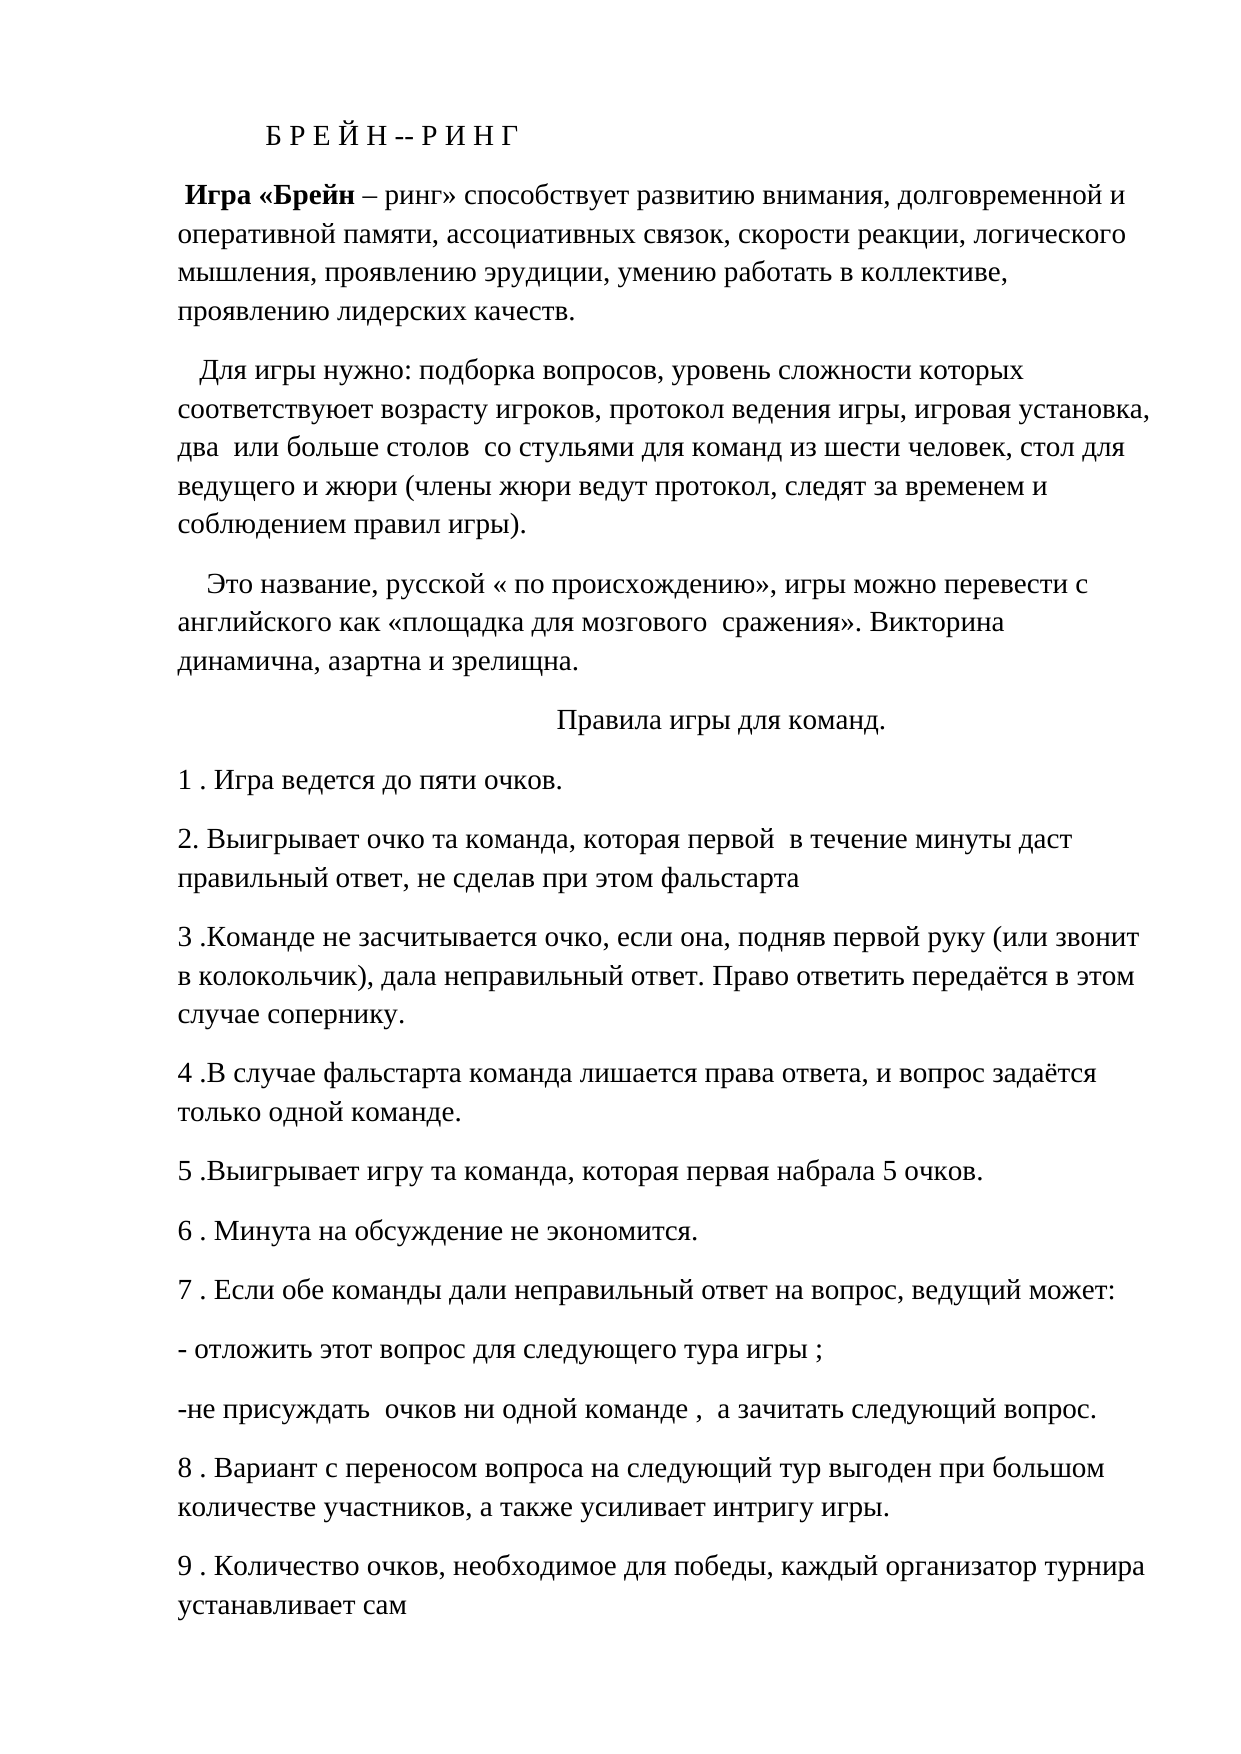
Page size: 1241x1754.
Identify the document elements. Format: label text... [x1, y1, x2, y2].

text 4 .В случае фальстарта команда лишается права ответа, и вопрос задаётся только одной команде. [177, 1056, 1152, 1128]
text - отложить этот вопрос для следующего тура игры ; [177, 1332, 1152, 1365]
text 3 .Команде не засчитывается очко, если она, подняв первой руку (или звонит в колокольчик), дала неправильный ответ. Право ответить передаётся в этом случае сопернику. [177, 919, 1152, 1030]
text Для игры нужно: подборка вопросов, уровень сложности которых соответствуюет возрасту игроков, протокол ведения игры, игровая установка, два или больше столов со стульями для команд из шести человек, стол для ведущего и жюри (члены жюри ведут протокол, следят за временем и соблюдением правил игры). [177, 352, 1152, 540]
text 1 . Игра ведется до пяти очков. [177, 762, 1152, 795]
text 7 . Если обе команды дали неправильный ответ на вопрос, ведущий может: [177, 1272, 1152, 1306]
text 2. Выигрывает очко та команда, которая первой в течение минуты даст правильный ответ, не сделав при этом фальстарта [177, 821, 1152, 893]
text Б Р Е Й Н -- Р И Н Г [177, 118, 1152, 152]
text 9 . Количество очков, необходимое для победы, каждый организатор турнира устанавливает сам [177, 1548, 1152, 1620]
text Правила игры для команд. [177, 702, 1152, 736]
text Это название, русской « по происхождению», игры можно перевести с английского как «площадка для мозгового сражения». Викторина динамична, азартна и зрелищна. [177, 566, 1152, 677]
text 8 . Вариант с переносом вопроса на следующий тур выгоден при большом количестве участников, а также усиливает интригу игры. [177, 1450, 1152, 1522]
text 6 . Минута на обсуждение не экономится. [177, 1213, 1152, 1246]
text 5 .Выигрывает игру та команда, которая первая набрала 5 очков. [177, 1153, 1152, 1187]
text Игра «Брейн – ринг» способствует развитию внимания, долговременной и оперативной памяти, ассоциативных связок, скорости реакции, логического мышления, проявлению эрудиции, умению работать в коллективе, проявлению лидерских качеств. [177, 177, 1152, 327]
text -не присуждать очков ни одной команде , а зачитать следующий вопрос. [177, 1391, 1152, 1424]
